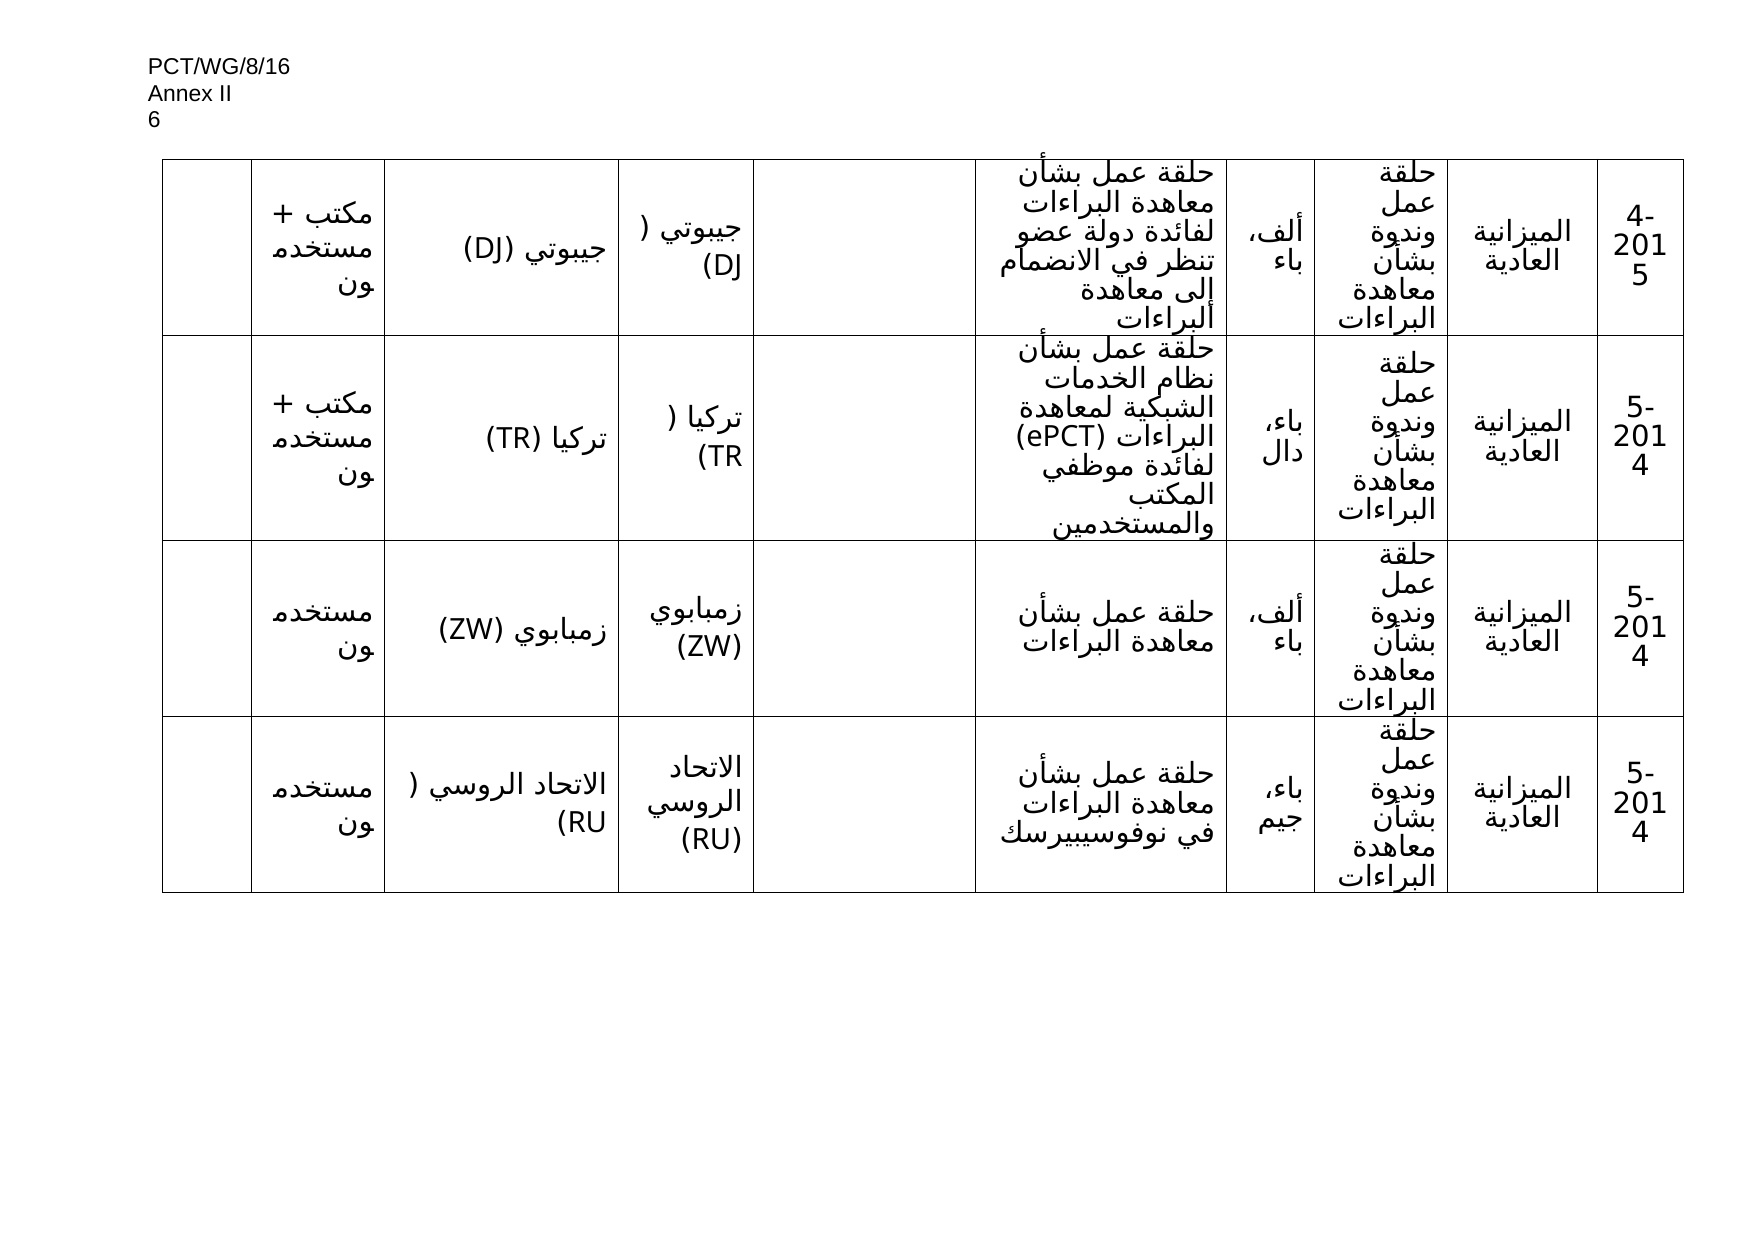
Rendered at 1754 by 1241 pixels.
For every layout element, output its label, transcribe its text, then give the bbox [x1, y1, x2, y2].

table_cell 5-2014 [1598, 717, 1683, 892]
table_cell باء، جيم [1227, 717, 1314, 892]
table_cell [754, 160, 975, 334]
table_cell الميزانية العادية [1448, 160, 1597, 334]
table_cell حلقة عمل بشأن معاهدة البراءات في نوفوسيبيرسك [976, 717, 1226, 892]
table_cell زمبابوي (ZW) [619, 541, 753, 716]
table_cell [163, 336, 251, 540]
table_cell زمبابوي (ZW) [385, 541, 618, 716]
table_cell حلقة عمل بشأن نظام الخدمات الشبكية لمعاهدة البراءات (ePCT) لفائدة موظفي المكتب والمستخدمين [976, 336, 1226, 540]
table_cell الميزانية العادية [1448, 717, 1597, 892]
table_cell 5-2014 [1598, 336, 1683, 540]
table_cell حلقة عمل وندوة بشأن معاهدة البراءات [1315, 336, 1447, 540]
table_cell جيبوتي (DJ) [385, 160, 618, 334]
table_cell 4-2015 [1598, 160, 1683, 334]
table_cell [163, 160, 251, 334]
table_cell ألف، باء [1227, 541, 1314, 716]
table_cell مستخدمون [252, 541, 384, 716]
table_cell 5-2014 [1598, 541, 1683, 716]
table_cell الاتحاد الروسي (RU) [619, 717, 753, 892]
table_cell مكتب + مستخدمون [252, 336, 384, 540]
table_cell [754, 717, 975, 892]
table_cell حلقة عمل وندوة بشأن معاهدة البراءات [1315, 160, 1447, 334]
table_cell مستخدمون [252, 717, 384, 892]
table_cell [754, 541, 975, 716]
table_cell الميزانية العادية [1448, 336, 1597, 540]
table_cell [1315, 717, 1447, 892]
table_cell جيبوتي (DJ) [619, 160, 753, 334]
table_cell الاتحاد الروسي (RU) [385, 717, 618, 892]
table_cell حلقة عمل بشأن معاهدة البراءات [976, 541, 1226, 716]
table_cell مكتب + مستخدمون [252, 160, 384, 334]
table_cell باء، دال [1227, 336, 1314, 540]
table_cell حلقة عمل بشأن معاهدة البراءات لفائدة دولة عضو تنظر في الانضمام إلى معاهدة البراءات [976, 160, 1226, 334]
table_cell [163, 717, 251, 892]
table_cell تركيا (TR) [385, 336, 618, 540]
table_cell الميزانية العادية [1448, 541, 1597, 716]
table_cell ألف، باء [1227, 160, 1314, 334]
table_cell تركيا (TR) [619, 336, 753, 540]
table_cell [754, 336, 975, 540]
table_cell حلقة عمل وندوة بشأن معاهدة البراءات [1315, 541, 1447, 716]
table_cell [163, 541, 251, 716]
